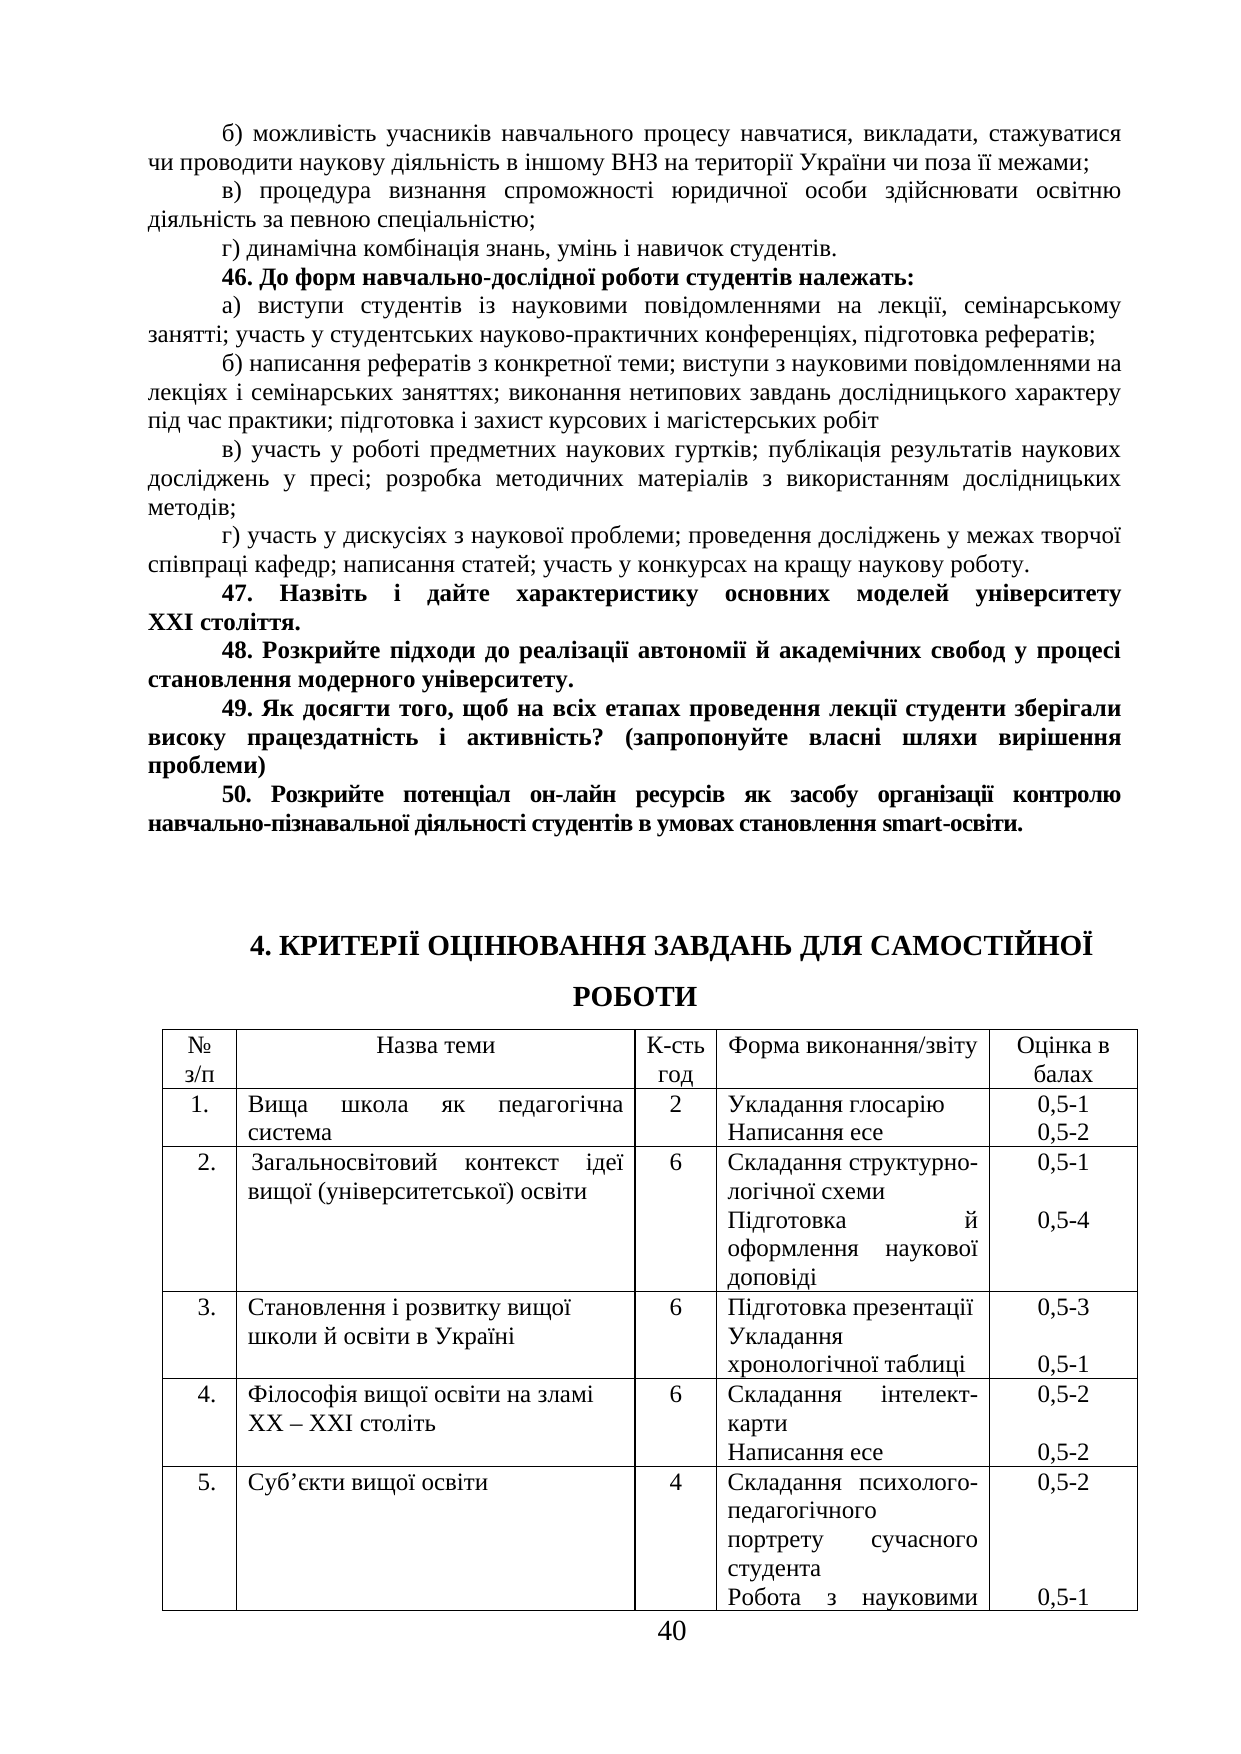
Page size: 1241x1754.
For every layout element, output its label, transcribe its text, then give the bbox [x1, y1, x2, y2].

table_cell 4. [163, 1379, 236, 1466]
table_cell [237, 1467, 634, 1610]
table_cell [717, 1467, 989, 1610]
table_cell 4 [636, 1467, 716, 1610]
table_header К-сть год [636, 1030, 716, 1088]
table_cell Складання інтелект-карти Написання есе [717, 1379, 989, 1466]
table_cell 6 [636, 1147, 716, 1291]
table_cell 6 [636, 1379, 716, 1466]
table_cell Становлення і розвитку вищої школи й освіти в Україні [237, 1292, 634, 1378]
text 47. Назвіть і дайте характеристику основних моделей університету XXI століття. [148, 578, 1122, 636]
text 48. Розкрийте підходи до реалізації автономії й академічних свобод у процесі становлення модерного університету. [148, 636, 1122, 693]
text а) виступи студентів із науковими повідомленнями на лекції, семінарському занятті; участь у студентських науково-практичних конференціях, підготовка рефератів; [148, 291, 1122, 348]
table_cell 0,5-2 0,5-1 [990, 1467, 1137, 1610]
text в) участь у роботі предметних наукових гуртків; публікація результатів наукових досліджень у пресі; розробка методичних матеріалів з використанням дослідницьких методів; [148, 434, 1122, 521]
text б) написання рефератів з конкретної теми; виступи з науковими повідомленнями на лекціях і семінарських заняттях; виконання нетипових завдань дослідницького характеру під час практики; підготовка і захист курсових і магістерських робіт [148, 348, 1122, 434]
table_cell Загальносвітовий контекст ідеї вищої (університетської) освіти [237, 1147, 634, 1291]
text 4. КРИТЕРІЇ ОЦІНЮВАННЯ ЗАВДАНЬ ДЛЯ САМОСТІЙНОЇ РОБОТИ [148, 928, 1122, 1012]
table_header Оцінка в балах [990, 1030, 1137, 1088]
table_cell 2 [636, 1089, 716, 1146]
text г) динамічна комбінація знань, умінь і навичок студентів. [148, 233, 1122, 262]
table_cell 2. [163, 1147, 236, 1291]
text в) процедура визнання спроможності юридичної особи здійснювати освітню діяльність за певною спеціальністю; [148, 176, 1122, 233]
text г) участь у дискусіях з наукової проблеми; проведення досліджень у межах творчої співпраці кафедр; написання статей; участь у конкурсах на кращу наукову роботу. [148, 521, 1122, 578]
table_cell 0,5-2 0,5-2 [990, 1379, 1137, 1466]
table_cell Укладання глосарію Написання есе [717, 1089, 989, 1146]
text 49. Як досягти того, щоб на всіх етапах проведення лекції студенти зберігали високу працездатність і активність? (запропонуйте власні шляхи вирішення проблеми) [148, 693, 1122, 779]
table_header Назва теми [237, 1030, 634, 1088]
table_header № з/п [163, 1030, 236, 1088]
table_cell Вища школа як педагогічна система [237, 1089, 634, 1146]
table_cell 6 [636, 1292, 716, 1378]
table_cell 0,5-1 0,5-4 [990, 1147, 1137, 1291]
text 46. До форм навчально-дослідної роботи студентів належать: [148, 262, 1122, 291]
list 50. Розкрийте потенціал он-лайн ресурсів як засобу організації контролю навчально-пізнавальної діяльності студентів в умовах становлення smart-освіти. [148, 779, 1122, 837]
table_cell 5. [163, 1467, 236, 1610]
table_cell 3. [163, 1292, 236, 1378]
table_cell 0,5-3 0,5-1 [990, 1292, 1137, 1378]
table_cell 0,5-1 0,5-2 [990, 1089, 1137, 1146]
text б) можливість учасників навчального процесу навчатися, викладати, стажуватися чи проводити наукову діяльність в іншому ВНЗ на території України чи поза її межами; [148, 118, 1122, 176]
table_cell 1. [163, 1089, 236, 1146]
table_header Форма виконання/звіту [717, 1030, 989, 1088]
table_cell Підготовка презентації Укладання хронологічної таблиці [717, 1292, 989, 1378]
table_cell Філософія вищої освіти на зламі ХХ – XXI століть [237, 1379, 634, 1466]
table_cell Складання структурно-логічної схеми Підготовка й оформлення наукової доповіді [717, 1147, 989, 1291]
